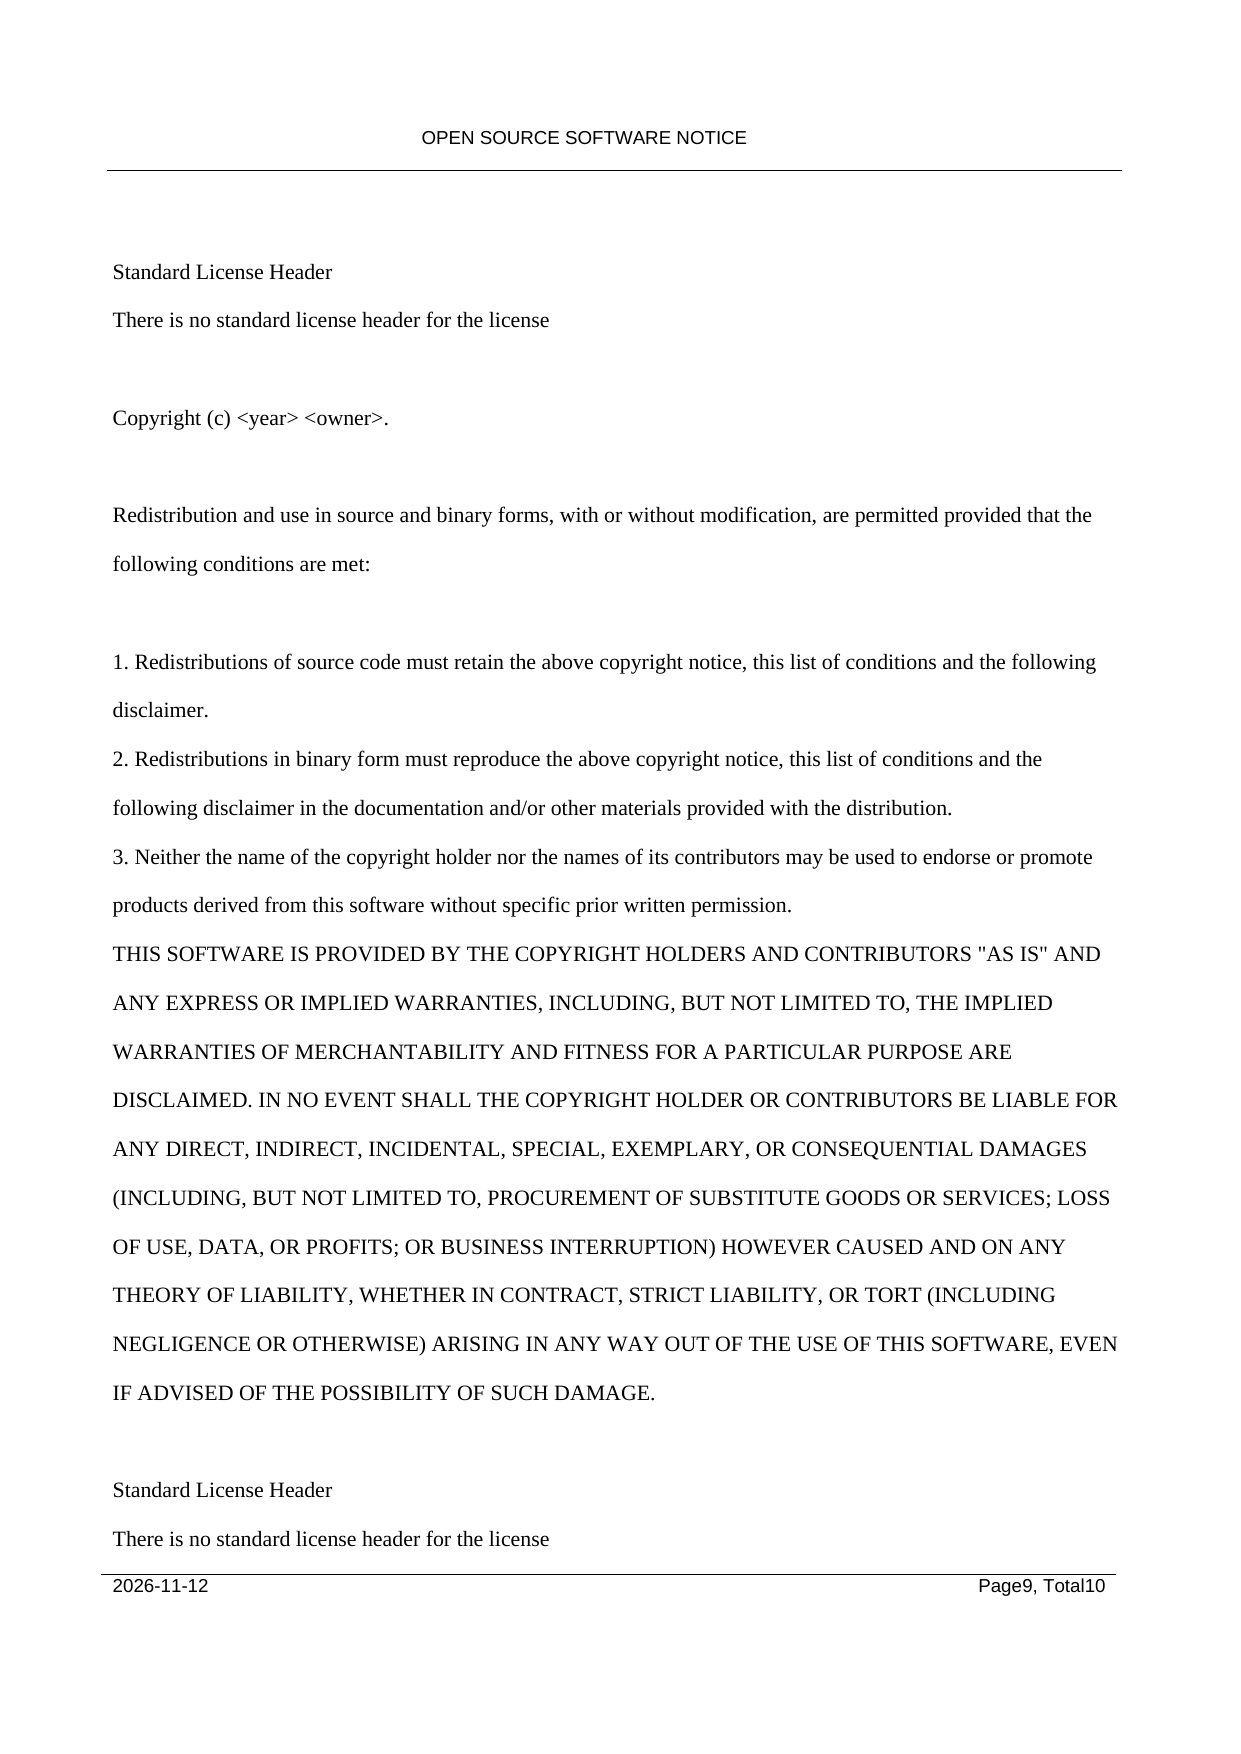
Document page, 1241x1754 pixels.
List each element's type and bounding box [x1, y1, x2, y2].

text [112, 206, 1128, 1555]
